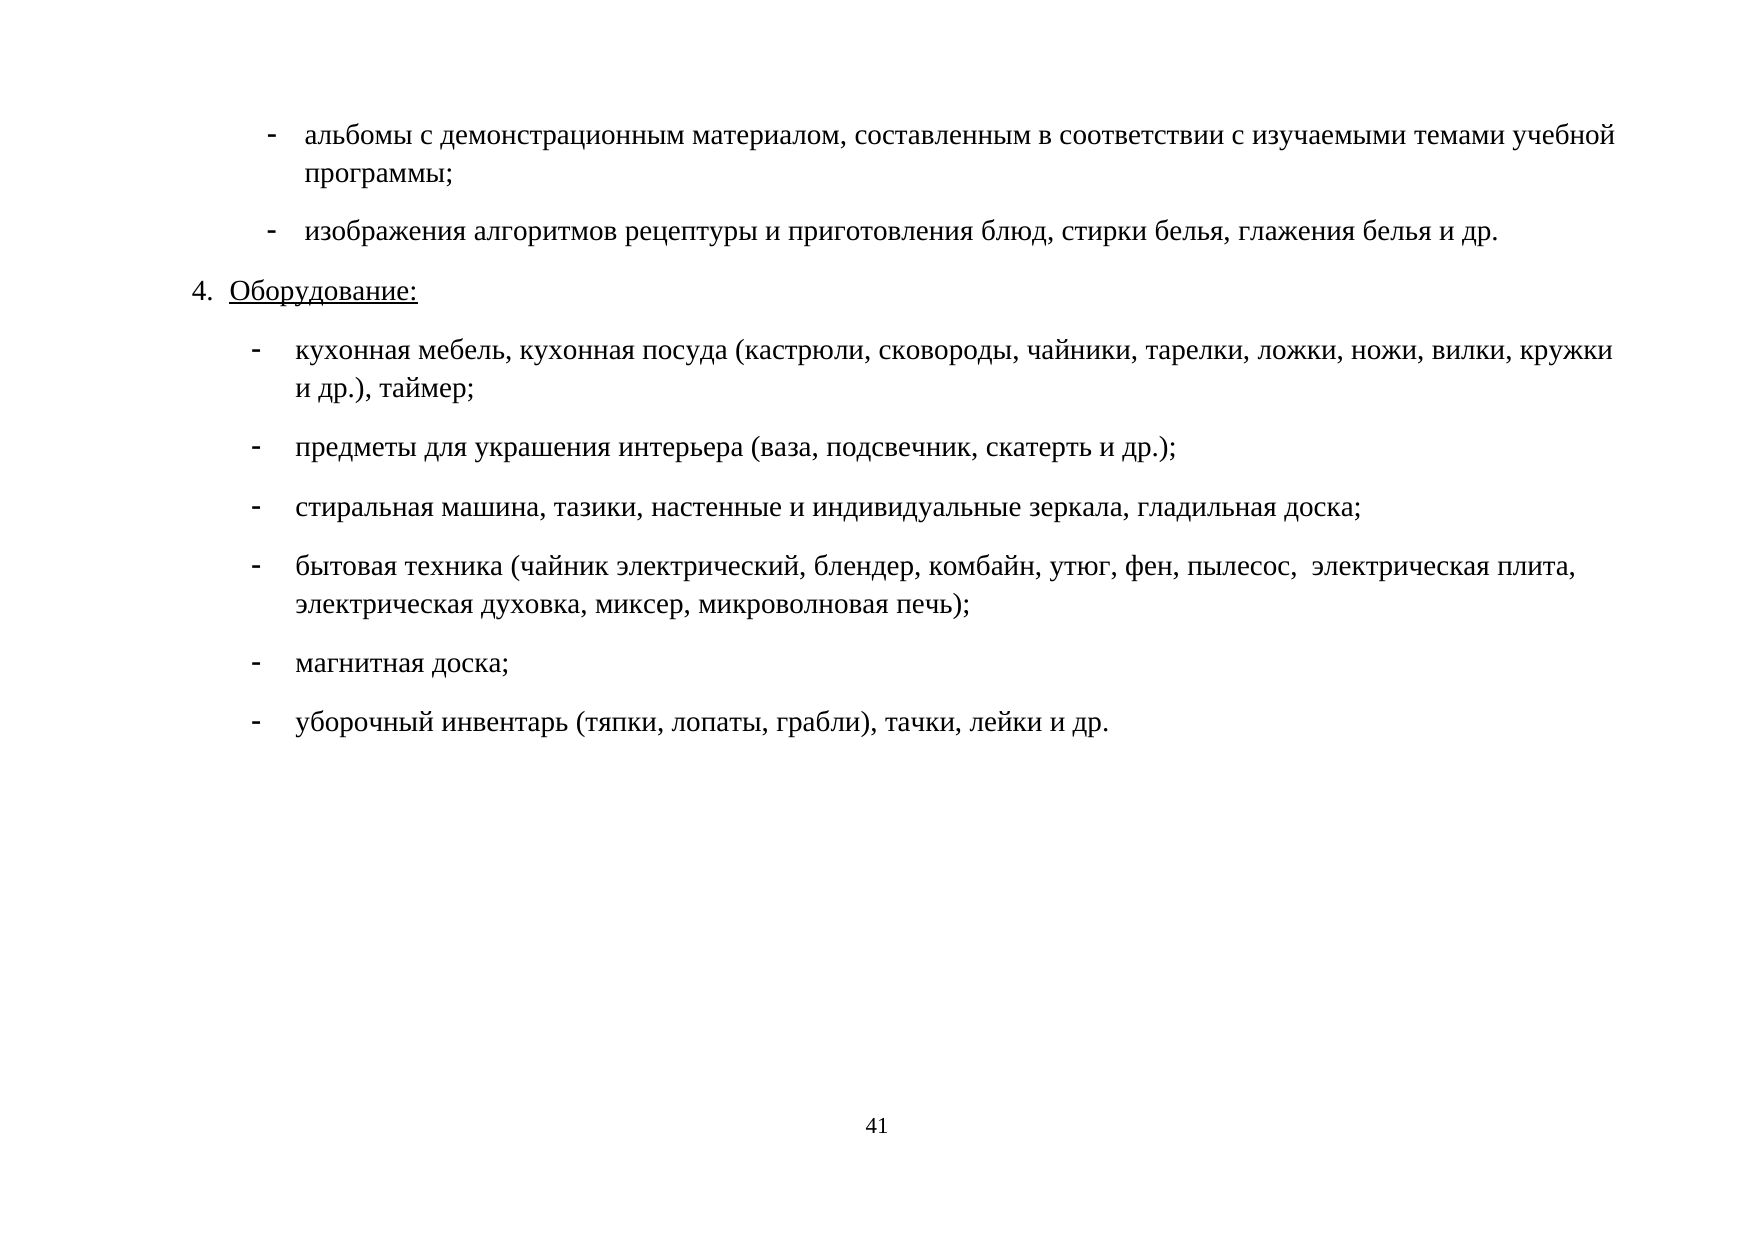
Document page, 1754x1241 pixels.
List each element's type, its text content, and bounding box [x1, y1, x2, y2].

list уборочный инвентарь (тяпки, лопаты, грабли), тачки, лейки и др. [251, 704, 1666, 738]
list бытовая техника (чайник электрический, блендер, комбайн, утюг, фен, пылесос, электрическая плита, электрическая духовка, миксер, микроволновая печь); [251, 548, 1576, 619]
list магнитная доска; [251, 645, 1666, 678]
list предметы для украшения интерьера (ваза, подсвечник, скатерть и др.); [251, 429, 1666, 463]
list кухонная мебель, кухонная посуда (кастрюли, сковороды, чайники, тарелки, ложки, ножи, вилки, кружки и др.), таймер; [251, 332, 1614, 404]
list Оборудование: [192, 273, 1666, 307]
list альбомы с демонстрационным материалом, составленным в соответствии с изучаемыми темами учебной программы; [267, 117, 1622, 188]
list стиральная машина, тазики, настенные и индивидуальные зеркала, гладильная доска; [251, 489, 1666, 522]
list изображения алгоритмов рецептуры и приготовления блюд, стирки белья, глажения белья и др. [267, 213, 1666, 247]
